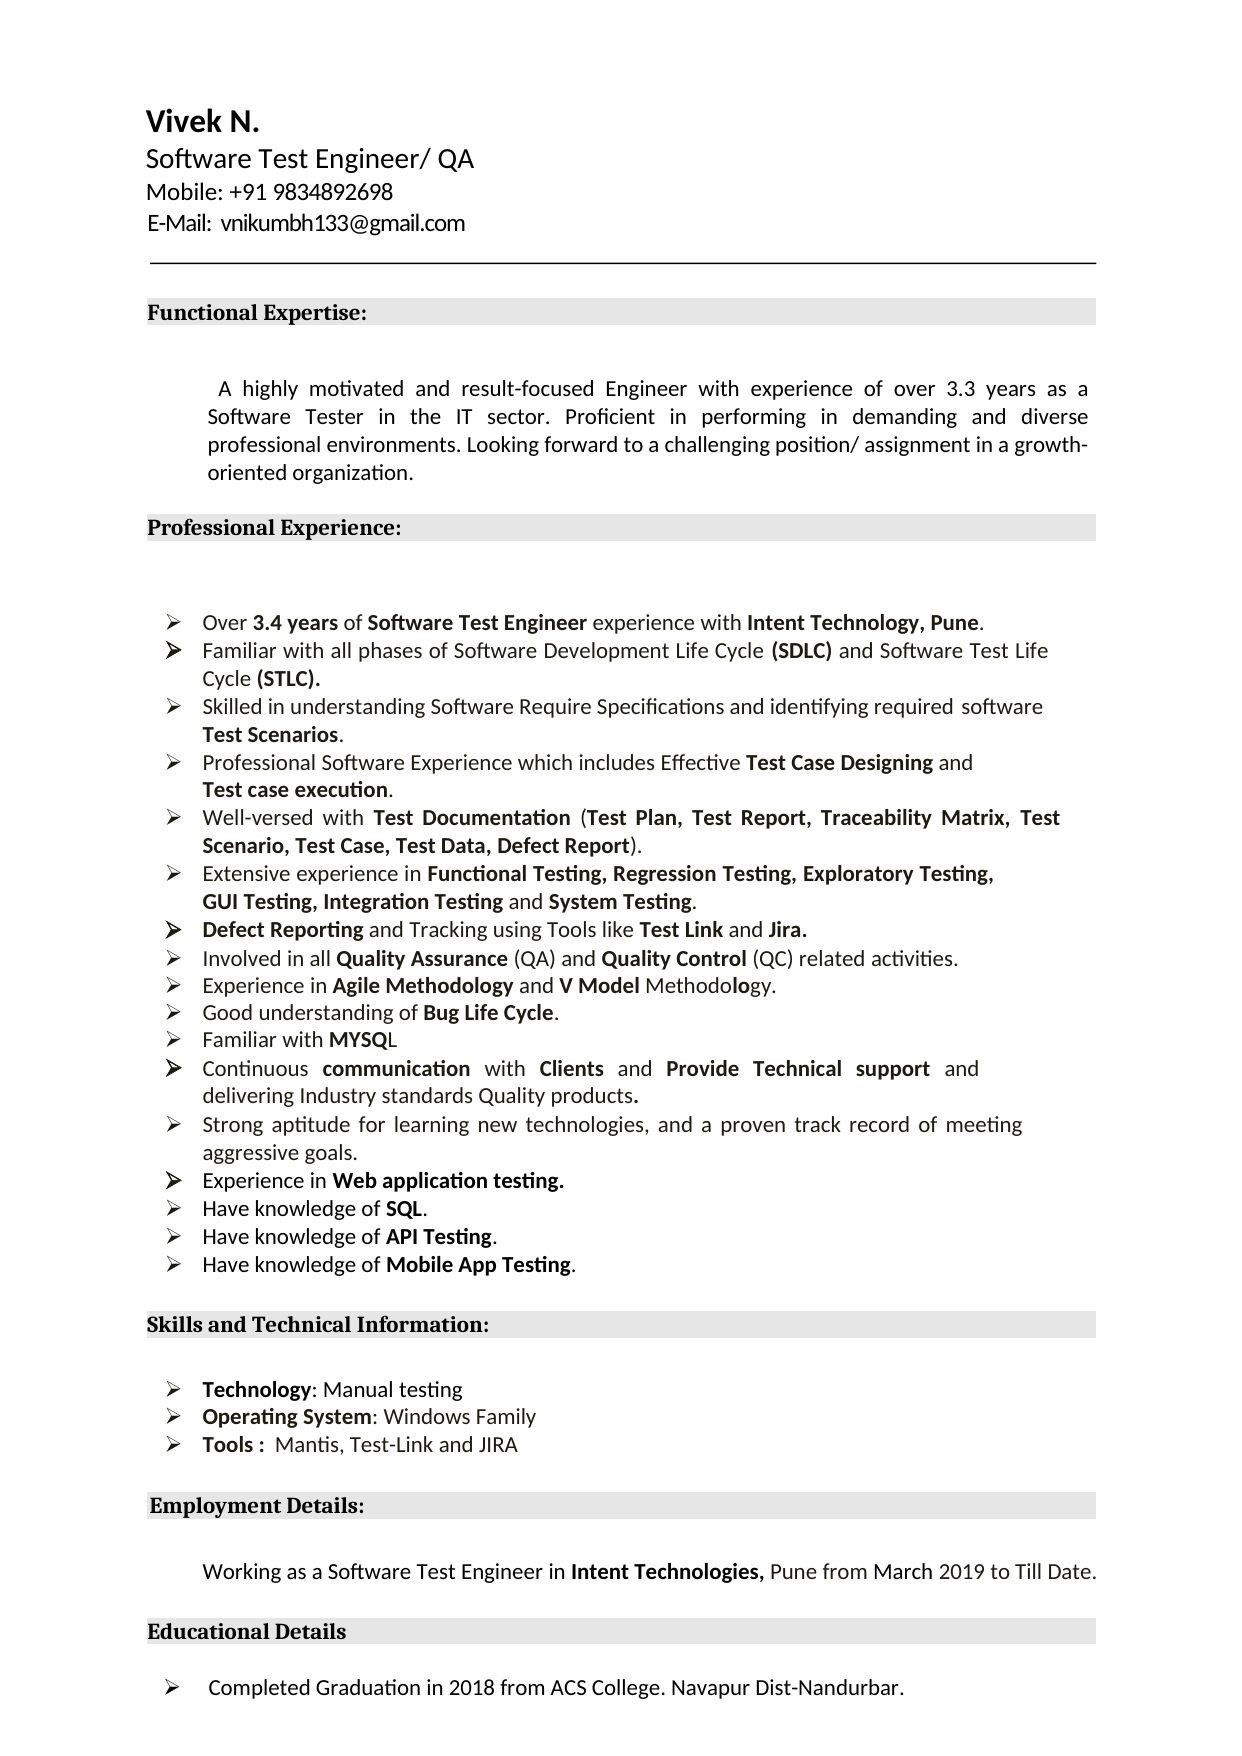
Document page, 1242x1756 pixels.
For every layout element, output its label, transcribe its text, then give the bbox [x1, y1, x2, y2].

list Have knowledge of Mobile App Testing. [164, 1251, 1108, 1278]
list Professional Software Experience which includes Effective Test Case Designing and [164, 748, 1108, 776]
list Have knowledge of SQL. [164, 1194, 1108, 1222]
list Have knowledge of API Testing. [164, 1222, 1108, 1250]
list Completed Graduation in 2018 from ACS College. Navapur Dist-Nandurbar. [163, 1673, 1108, 1701]
list Good understanding of Bug Life Cycle. [164, 998, 1108, 1025]
list Involved in all Quality Assurance (QA) and Quality Control (QC) related activities. [164, 944, 1108, 972]
list Experience in Web application testing. [164, 1166, 1108, 1194]
subtitle Test case execution. [202, 776, 1108, 803]
list Experience in Agile Methodology and V Model Methodology. [164, 972, 1108, 998]
text A highly motivated and result-focused Engineer with experience of over 3.3 years as a Software Tester in the IT sector. Proficient in performing in demanding and diverse professional environments. Looking forward to a challenging position/ assignment in a growth-oriented organization. [207, 374, 1090, 486]
list Well-versed with Test Documentation (Test Plan, Test Report, Traceability Matrix, Test Scenario, Test Case, Test Data, Defect Report). [164, 803, 1060, 859]
list Skilled in understanding Software Require Specifications and identifying required software Test Scenarios. [164, 692, 1043, 748]
text Vivek N. [146, 100, 503, 141]
list Operating System: Windows Family [164, 1403, 1108, 1430]
list Defect Reporting and Tracking using Tools like Test Link and Jira. [164, 916, 1108, 943]
text Software Test Engineer/ QA [146, 141, 503, 176]
title E-Mail: vnikumbh133@gmail.com [133, 207, 1108, 237]
list Extensive experience in Functional Testing, Regression Testing, Exploratory Testing, GUI Testing, Integration Testing and System Testing. [164, 859, 994, 915]
text Working as a Software Test Engineer in Intent Technologies, Pune from March 2019 to Till Date. [151, 1557, 1108, 1585]
list Familiar with all phases of Software Development Life Cycle (SDLC) and Software Test Life Cycle (STLC). [164, 636, 1048, 692]
list Technology: Manual testing [164, 1377, 1108, 1403]
text Mobile: +91 9834892698 [146, 176, 503, 207]
list Continuous communication with Clients and Provide Technical support and delivering Industry standards Quality products. [164, 1054, 980, 1110]
list Over 3.4 years of Software Test Engineer experience with Intent Technology, Pune. [164, 608, 1108, 636]
list Strong aptitude for learning new technologies, and a proven track record of meeting aggressive goals. [164, 1110, 1024, 1166]
list Familiar with MYSQL [164, 1026, 1108, 1053]
list Tools : Mantis, Test-Link and JIRA [164, 1430, 1108, 1458]
